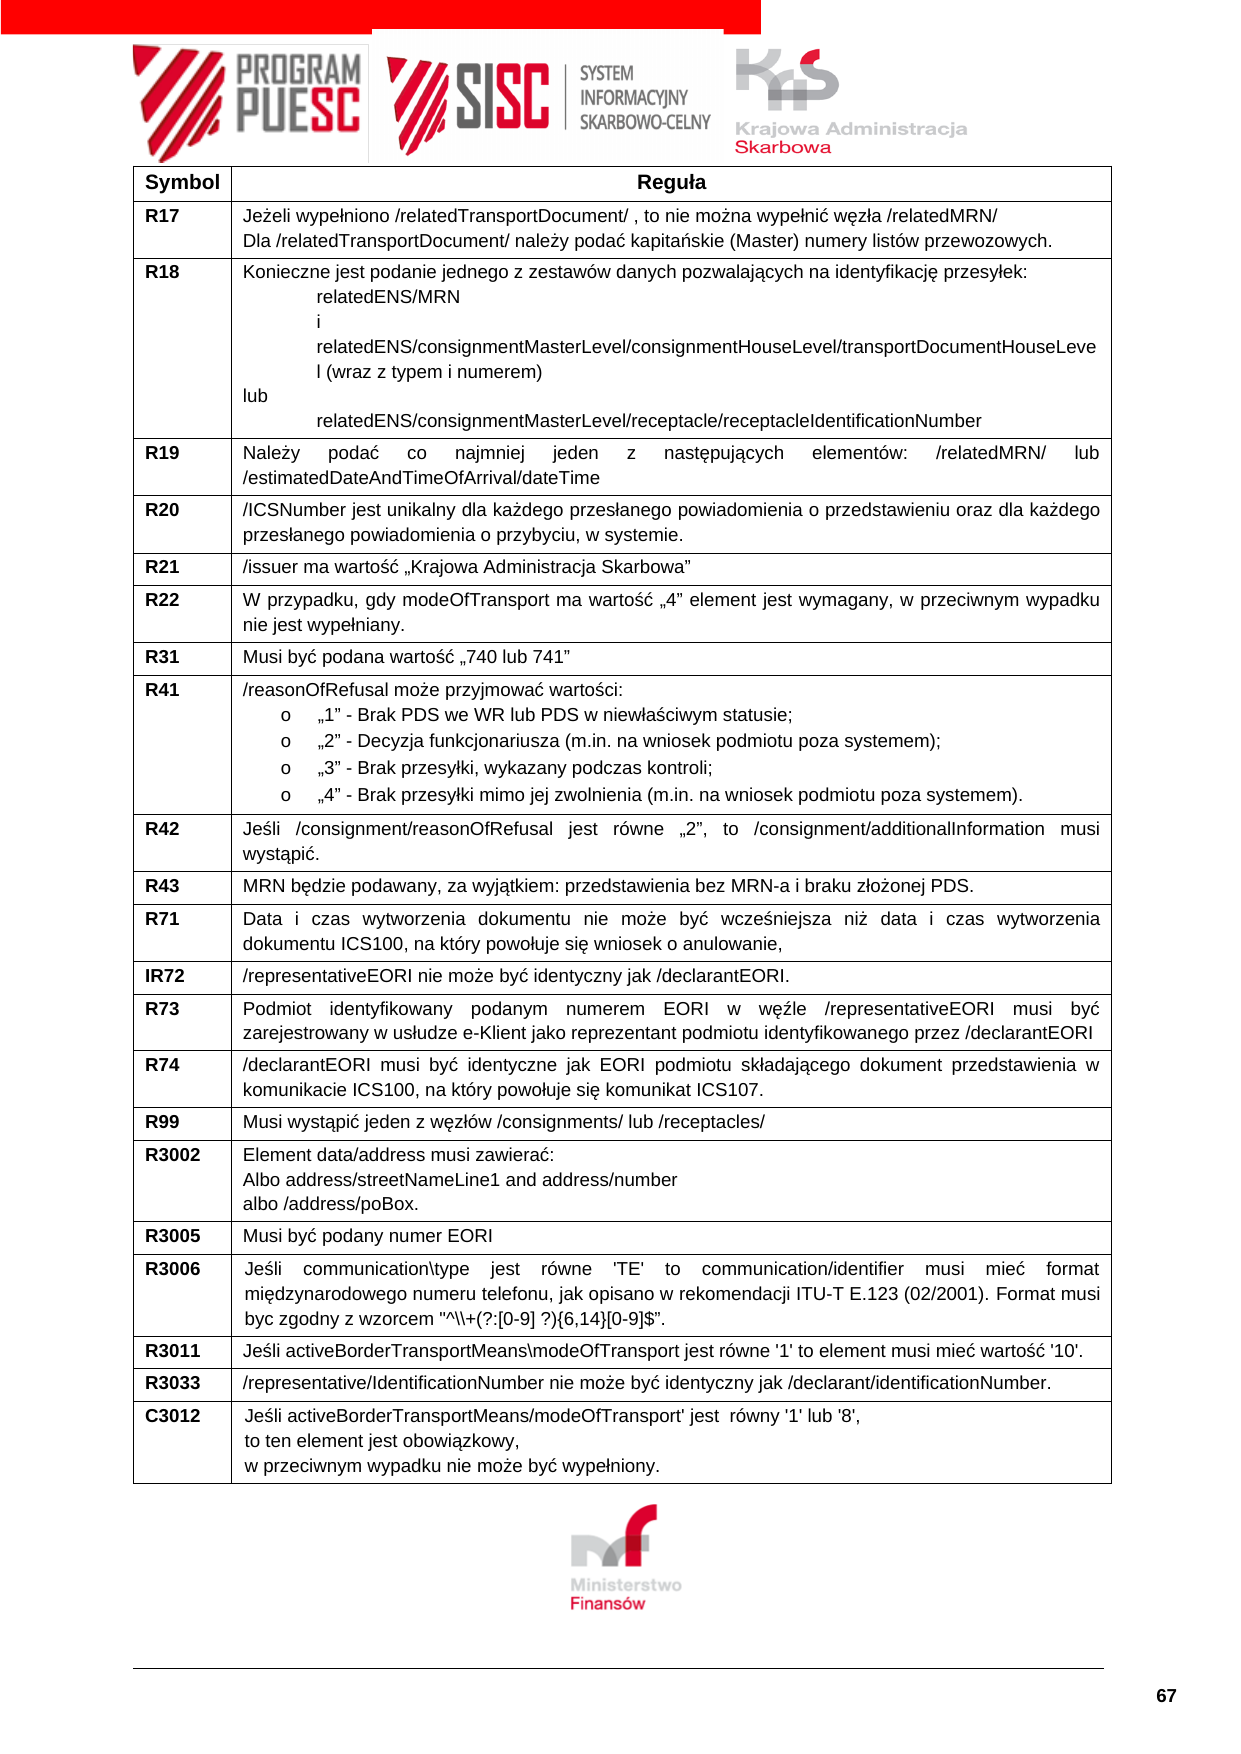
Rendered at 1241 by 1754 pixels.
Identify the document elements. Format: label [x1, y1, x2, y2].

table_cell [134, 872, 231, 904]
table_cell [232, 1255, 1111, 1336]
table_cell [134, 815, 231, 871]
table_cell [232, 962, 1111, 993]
picture [132, 29, 977, 163]
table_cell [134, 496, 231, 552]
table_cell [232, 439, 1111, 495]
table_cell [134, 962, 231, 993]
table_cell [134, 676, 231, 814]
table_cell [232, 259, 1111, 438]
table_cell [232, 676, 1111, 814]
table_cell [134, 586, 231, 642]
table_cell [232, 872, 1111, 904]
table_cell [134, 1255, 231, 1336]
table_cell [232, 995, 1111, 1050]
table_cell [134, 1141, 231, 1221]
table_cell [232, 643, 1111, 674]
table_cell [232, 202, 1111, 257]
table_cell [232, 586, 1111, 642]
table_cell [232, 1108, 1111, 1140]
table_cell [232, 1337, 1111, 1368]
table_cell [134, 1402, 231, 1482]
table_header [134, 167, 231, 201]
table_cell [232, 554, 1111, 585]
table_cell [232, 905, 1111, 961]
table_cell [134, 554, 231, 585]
picture [558, 1501, 698, 1623]
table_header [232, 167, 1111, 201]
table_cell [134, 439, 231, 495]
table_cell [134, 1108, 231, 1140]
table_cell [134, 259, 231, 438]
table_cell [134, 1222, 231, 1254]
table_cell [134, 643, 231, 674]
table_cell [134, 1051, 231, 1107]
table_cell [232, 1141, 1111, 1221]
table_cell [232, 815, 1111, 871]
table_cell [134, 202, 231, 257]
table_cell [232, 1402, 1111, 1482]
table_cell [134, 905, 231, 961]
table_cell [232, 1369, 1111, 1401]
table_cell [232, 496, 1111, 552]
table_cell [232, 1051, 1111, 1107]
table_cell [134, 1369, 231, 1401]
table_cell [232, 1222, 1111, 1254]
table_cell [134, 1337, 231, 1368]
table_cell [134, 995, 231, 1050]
